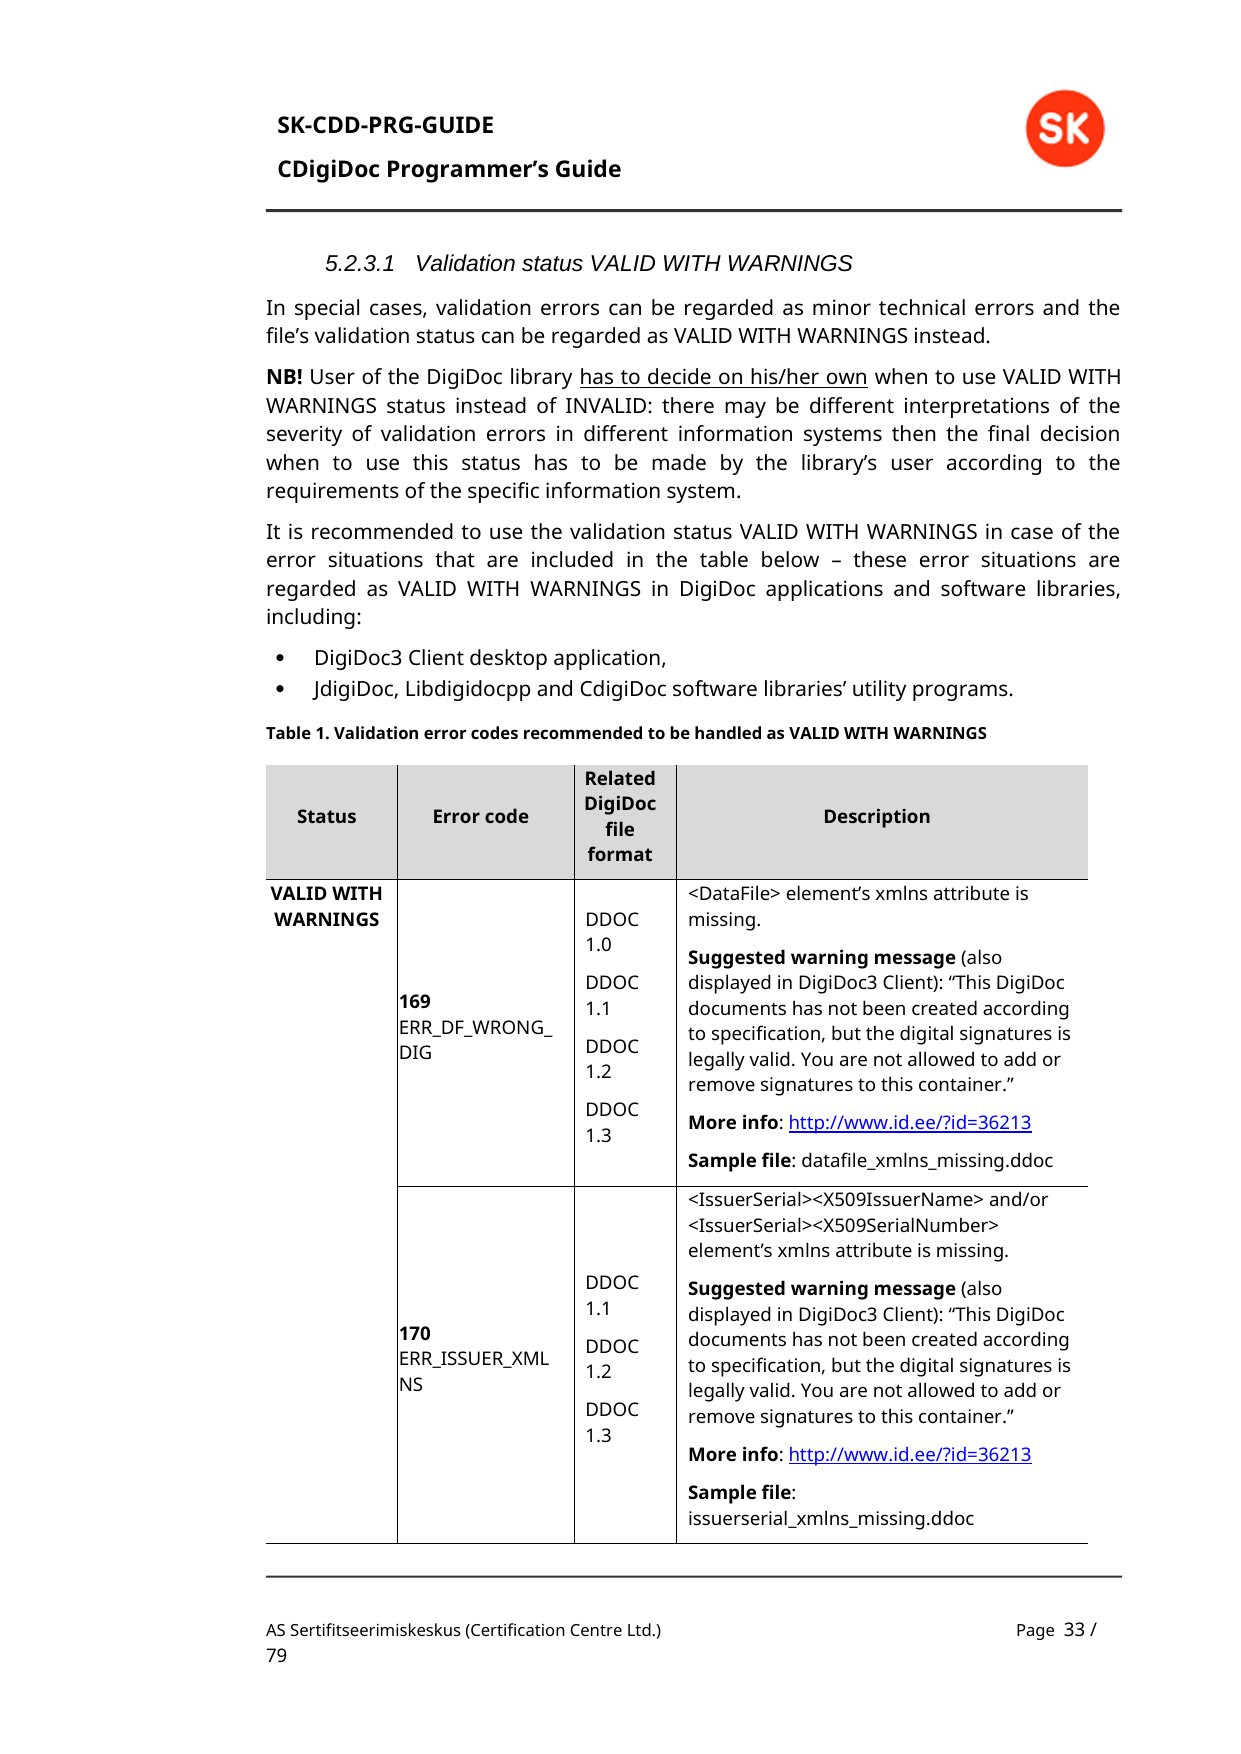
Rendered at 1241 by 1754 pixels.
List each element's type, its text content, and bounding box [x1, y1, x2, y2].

table_header Description [677, 765, 1088, 879]
table_cell DDOC 1.1 DDOC 1.2 DDOC 1.3 [575, 1187, 676, 1543]
table_header Status [266, 765, 397, 879]
table_cell VALID WITH WARNINGS [266, 880, 397, 1543]
list DigiDoc3 Client desktop application, [276, 643, 1122, 672]
text It is recommended to use the validation status VALID WITH WARNINGS in case of the error situations that are included in the table below – these error situations are regarded as VALID WITH WARNINGS in DigiDoc applications and software libraries, including: [266, 517, 1122, 631]
table_header Error code [398, 765, 574, 879]
list JdigiDoc, Libdigidocpp and CdigiDoc software libraries’ utility programs. [276, 674, 1122, 702]
text Table 1. Validation error codes recommended to be handled as VALID WITH WARNINGS [266, 721, 1122, 744]
subtitle Validation status VALID WITH WARNINGS [325, 250, 1122, 276]
text NB! User of the DigiDoc library has to decide on his/her own when to use VALID WITH WARNINGS status instead of INVALID: there may be different interpretations of the severity of validation errors in different information systems then the final decision when to use this status has to be made by the library’s user according to the requirements of the specific information system. [266, 362, 1122, 504]
table_cell <IssuerSerial><X509IssuerName> and/or <IssuerSerial><X509SerialNumber> element’s xmlns attribute is missing. Suggested warning message (also displayed in DigiDoc3 Client): “This DigiDoc documents has not been created according to specification, but the digital signatures is legally valid. You are not allowed to add or remove signatures to this container.” More info: http://www.id.ee/?id=36213 Sample file: issuerserial_xmlns_missing.ddoc [677, 1187, 1088, 1543]
table_cell 169 ERR_DF_WRONG_DIG [398, 880, 574, 1186]
table_header Related DigiDoc file format [575, 765, 676, 879]
text In special cases, validation errors can be regarded as minor technical errors and the file’s validation status can be regarded as VALID WITH WARNINGS instead. [266, 293, 1122, 350]
table_cell <DataFile> element’s xmlns attribute is missing. Suggested warning message (also displayed in DigiDoc3 Client): “This DigiDoc documents has not been created according to specification, but the digital signatures is legally valid. You are not allowed to add or remove signatures to this container.” More info: http://www.id.ee/?id=36213 Sample file: datafile_xmlns_missing.ddoc [677, 880, 1088, 1186]
picture [1024, 88, 1110, 170]
table_cell DDOC 1.0 DDOC 1.1 DDOC 1.2 DDOC 1.3 [575, 880, 676, 1186]
table_cell 170 ERR_ISSUER_XMLNS [398, 1187, 574, 1543]
